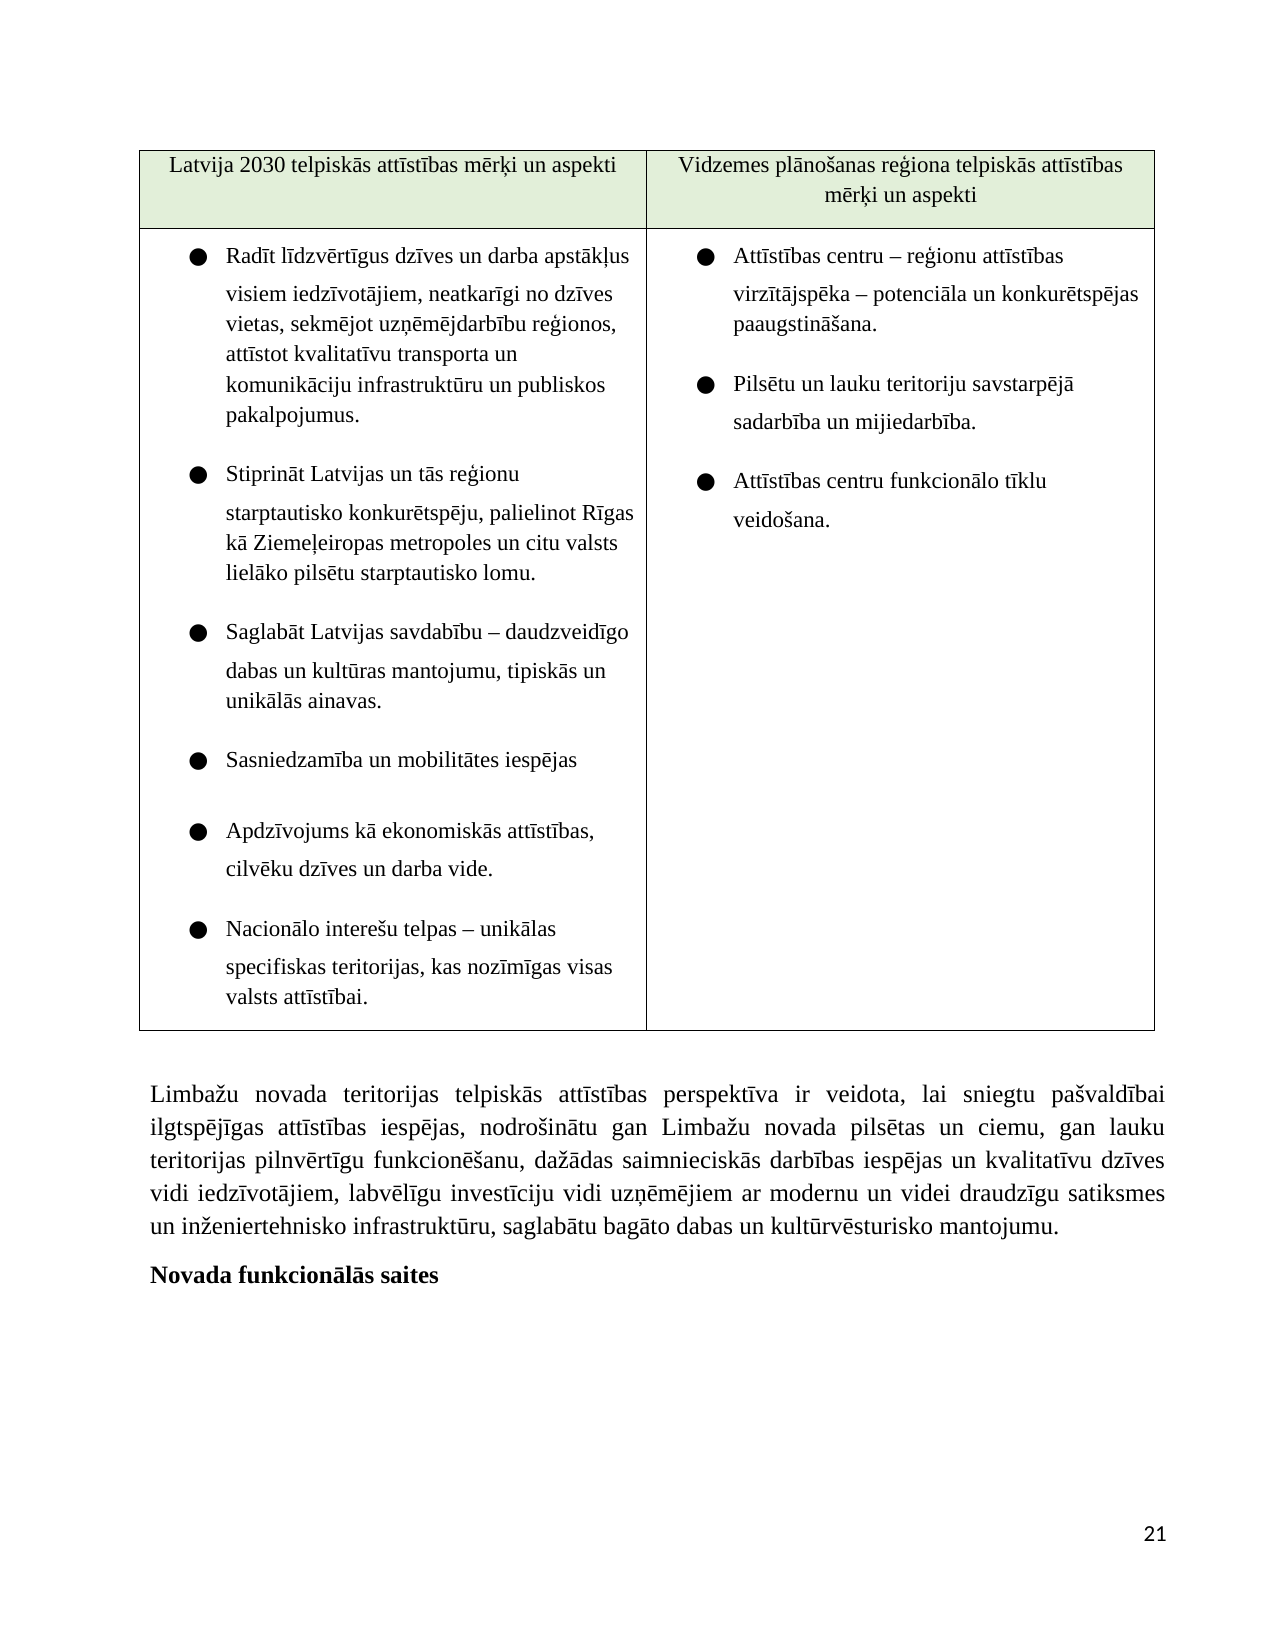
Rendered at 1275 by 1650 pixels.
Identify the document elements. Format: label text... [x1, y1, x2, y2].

table_header Latvija 2030 telpiskās attīstības mērķi un aspekti [140, 151, 646, 228]
text Novada funkcionālās saites [150, 1261, 1166, 1289]
table_cell Radīt līdzvērtīgus dzīves un darba apstākļus visiem iedzīvotājiem, neatkarīgi no dzīves vietas, sekmējot uzņēmējdarbību reģionos, attīstot kvalitatīvu transporta un komunikāciju infrastruktūru un publiskos pakalpojumus. Stiprināt Latvijas un tās reģionu starptautisko konkurētspēju, palielinot Rīgas kā Ziemeļeiropas metropoles un citu valsts lielāko pilsētu starptautisko lomu. Saglabāt Latvijas savdabību – daudzveidīgo dabas un kultūras mantojumu, tipiskās un unikālās ainavas. Sasniedzamība un mobilitātes iespējas Apdzīvojums kā ekonomiskās attīstības, cilvēku dzīves un darba vide. Nacionālo interešu telpas – unikālas specifiskas teritorijas, kas nozīmīgas visas valsts attīstībai. [140, 229, 646, 1030]
table_cell Attīstības centru – reģionu attīstības virzītājspēka – potenciāla un konkurētspējas paaugstināšana. Pilsētu un lauku teritoriju savstarpējā sadarbība un mijiedarbība. Attīstības centru funkcionālo tīklu veidošana. [647, 229, 1154, 1030]
text Limbažu novada teritorijas telpiskās attīstības perspektīva ir veidota, lai sniegtu pašvaldībai ilgtspējīgas attīstības iespējas, nodrošinātu gan Limbažu novada pilsētas un ciemu, gan lauku teritorijas pilnvērtīgu funkcionēšanu, dažādas saimnieciskās darbības iespējas un kvalitatīvu dzīves vidi iedzīvotājiem, labvēlīgu investīciju vidi uzņēmējiem ar modernu un videi draudzīgu satiksmes un inženiertehnisko infrastruktūru, saglabātu bagāto dabas un kultūrvēsturisko mantojumu. [150, 1079, 1166, 1239]
table_header Vidzemes plānošanas reģiona telpiskās attīstības mērķi un aspekti [647, 151, 1154, 228]
